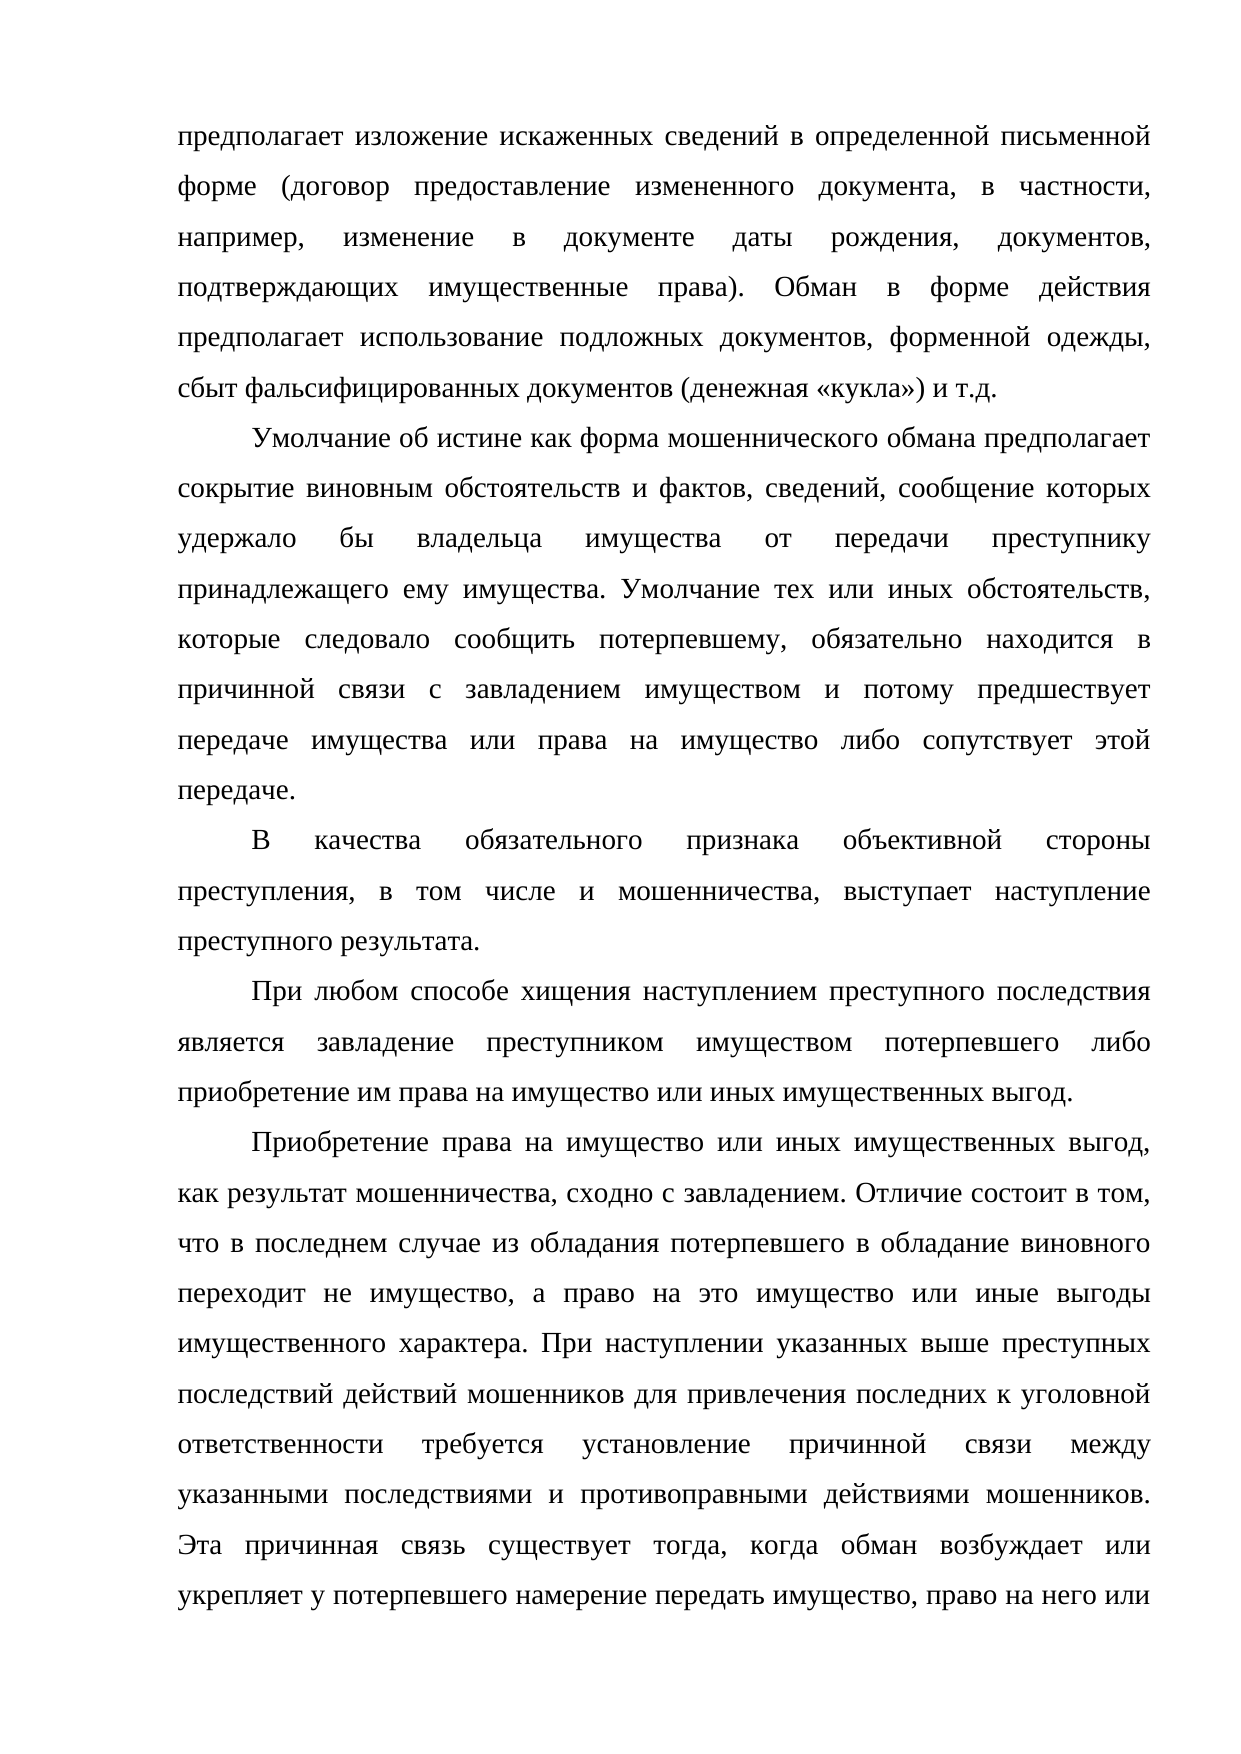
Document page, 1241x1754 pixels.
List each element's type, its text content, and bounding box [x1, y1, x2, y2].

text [177, 118, 1152, 403]
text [177, 1124, 1152, 1611]
text В качества обязательного признака объективной стороны преступления, в том числе и мошенничества, выступает наступление преступного результата. [177, 822, 1152, 957]
text Умолчание об истине как форма мошеннического обмана предполагает сокрытие виновным обстоятельств и фактов, сведений, сообщение которых удержало бы владельца имущества от передачи преступнику принадлежащего ему имущества. Умолчание тех или иных обстоятельств, которые следовало сообщить потерпевшему, обязательно находится в причинной связи с завладением имуществом и потому предшествует передаче имущества или права на имущество либо сопутствует этой передаче. [177, 420, 1152, 806]
text При любом способе хищения наступлением преступного последствия является завладение преступником имуществом потерпевшего либо приобретение им права на имущество или иных имущественных выгод. [177, 973, 1152, 1108]
